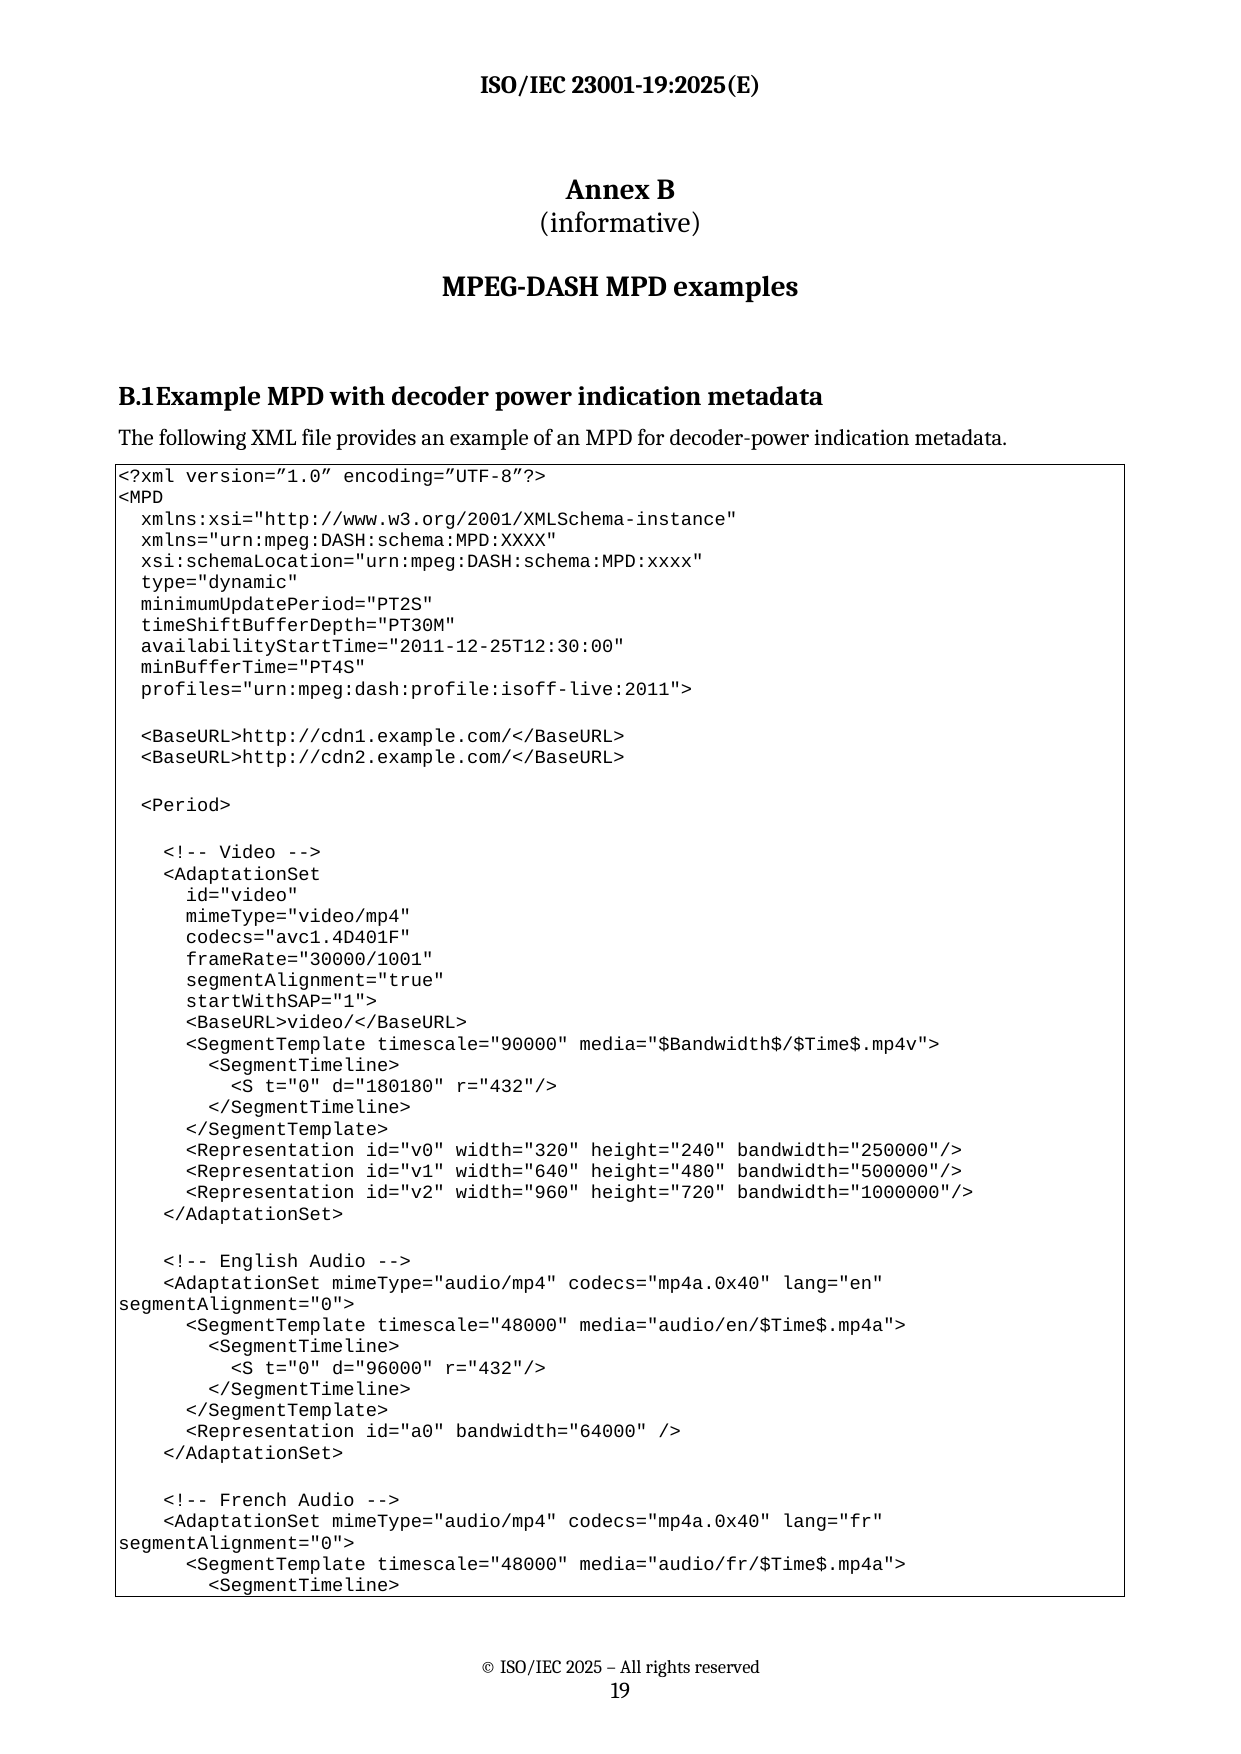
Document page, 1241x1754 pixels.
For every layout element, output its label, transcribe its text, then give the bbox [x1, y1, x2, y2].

text <AdaptationSet mimeType="audio/mp4" codecs="mp4a.0x40" lang="fr" segmentAlignment="0"> [118, 1512, 1122, 1555]
text <MPD [118, 488, 1122, 509]
text <S t="0" d="180180" r="432"/> [118, 1077, 1122, 1098]
text <!-- English Audio --> [118, 1252, 1122, 1273]
text xmlns:xsi="http://www.w3.org/2001/XMLSchema-instance" [118, 509, 1122, 531]
text <SegmentTimeline> [118, 1576, 1122, 1596]
text </AdaptationSet> [118, 1443, 1122, 1465]
text <SegmentTemplate timescale="48000" media="audio/fr/$Time$.mp4a"> [118, 1555, 1122, 1576]
text </SegmentTimeline> [118, 1380, 1122, 1401]
text <SegmentTemplate timescale="90000" media="$Bandwidth$/$Time$.mp4v"> [118, 1034, 1122, 1056]
text profiles="urn:mpeg:dash:profile:isoff-live:2011"> [118, 679, 1122, 701]
text startWithSAP="1"> [118, 992, 1122, 1013]
text <SegmentTimeline> [118, 1337, 1122, 1358]
text <BaseURL>http://cdn2.example.com/</BaseURL> [118, 748, 1122, 769]
text <Period> [118, 796, 1122, 817]
text </AdaptationSet> [118, 1204, 1122, 1226]
text availabilityStartTime="2011-12-25T12:30:00" [118, 637, 1122, 658]
text </SegmentTemplate> [118, 1401, 1122, 1422]
text <AdaptationSet mimeType="audio/mp4" codecs="mp4a.0x40" lang="en" segmentAlignment="0"> [118, 1273, 1122, 1316]
text <!-- French Audio --> [118, 1491, 1122, 1512]
text The following XML file provides an example of an MPD for decoder-power indication metadata. [118, 425, 1122, 451]
text <Representation id="v0" width="320" height="240" bandwidth="250000"/> [118, 1141, 1122, 1162]
text <Representation id="v2" width="960" height="720" bandwidth="1000000"/> [118, 1183, 1122, 1204]
text </SegmentTemplate> [118, 1119, 1122, 1141]
text <BaseURL>video/</BaseURL> [118, 1013, 1122, 1034]
text segmentAlignment="true" [118, 971, 1122, 992]
text <AdaptationSet [118, 864, 1122, 886]
text mimeType="video/mp4" [118, 907, 1122, 928]
text xsi:schemaLocation="urn:mpeg:DASH:schema:MPD:xxxx" [118, 552, 1122, 573]
text <SegmentTemplate timescale="48000" media="audio/en/$Time$.mp4a"> [118, 1316, 1122, 1337]
text <SegmentTimeline> [118, 1056, 1122, 1077]
text </SegmentTimeline> [118, 1098, 1122, 1119]
list (informative) MPEG-DASH MPD examples [118, 174, 1122, 303]
text <S t="0" d="96000" r="432"/> [118, 1358, 1122, 1380]
text <!-- Video --> [118, 843, 1122, 864]
text codecs="avc1.4D401F" [118, 928, 1122, 949]
text <?xml version=”1.0” encoding=”UTF-8”?> [116, 465, 1124, 488]
text minimumUpdatePeriod="PT2S" [118, 594, 1122, 616]
text type="dynamic" [118, 573, 1122, 594]
list Example MPD with decoder power indication metadata [118, 381, 1122, 412]
text minBufferTime="PT4S" [118, 658, 1122, 679]
text <BaseURL>http://cdn1.example.com/</BaseURL> [118, 727, 1122, 748]
text timeShiftBufferDepth="PT30M" [118, 616, 1122, 637]
text id="video" [118, 886, 1122, 907]
text xmlns="urn:mpeg:DASH:schema:MPD:XXXX" [118, 531, 1122, 552]
text frameRate="30000/1001" [118, 949, 1122, 971]
text <Representation id="a0" bandwidth="64000" /> [118, 1422, 1122, 1443]
text <Representation id="v1" width="640" height="480" bandwidth="500000"/> [118, 1162, 1122, 1183]
